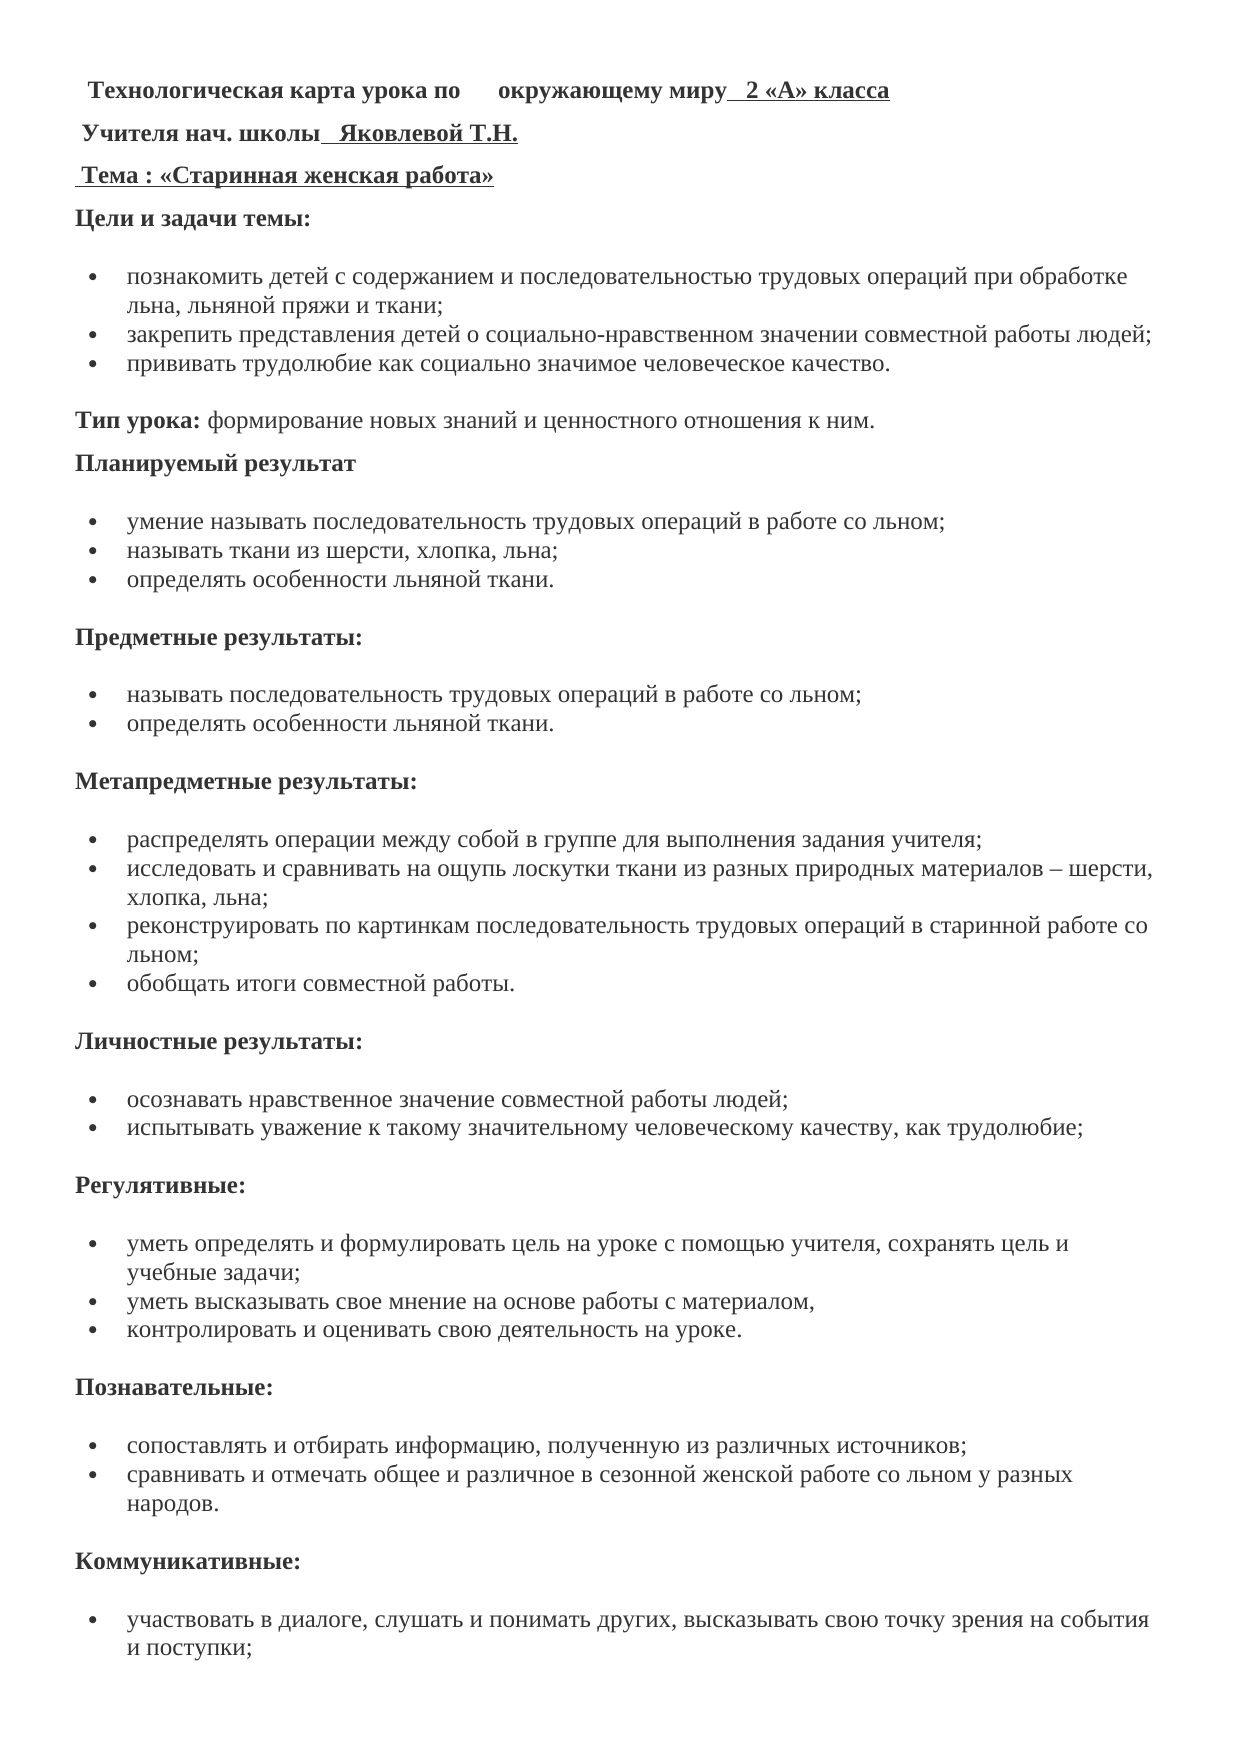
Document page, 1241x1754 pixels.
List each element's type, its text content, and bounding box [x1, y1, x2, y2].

list контролировать и оценивать свою деятельность на уроке. [89, 1314, 1165, 1343]
text Личностные результаты: [75, 1026, 1165, 1054]
text Планируемый результат [75, 448, 1165, 477]
list распределять операции между собой в группе для выполнения задания учителя; [89, 824, 1165, 853]
list умение называть последовательность трудовых операций в работе со льном; [89, 506, 1165, 535]
list обобщать итоги совместной работы. [89, 968, 1165, 997]
text Цели и задачи темы: [75, 203, 1165, 232]
text Учителя нач. школы Яковлевой Т.Н. [75, 118, 1165, 147]
text Тип урока: формирование новых знаний и ценностного отношения к ним. [75, 406, 1165, 434]
list прививать трудолюбие как социально значимое человеческое качество. [89, 348, 1165, 376]
list исследовать и сравнивать на ощупь лоскутки ткани из разных природных материалов – шерсти, хлопка, льна; [89, 853, 1165, 910]
list уметь определять и формулировать цель на уроке с помощью учителя, сохранять цель и учебные задачи; [89, 1228, 1165, 1286]
list определять особенности льняной ткани. [89, 564, 1165, 592]
list называть последовательность трудовых операций в работе со льном; [89, 679, 1165, 708]
text Познавательные: [75, 1372, 1165, 1401]
list реконструировать по картинкам последовательность трудовых операций в старинной работе со льном; [89, 910, 1165, 968]
list испытывать уважение к такому значительному человеческому качеству, как трудолюбие; [89, 1112, 1165, 1141]
list уметь высказывать свое мнение на основе работы с материалом, [89, 1286, 1165, 1314]
text Тема : «Старинная женская работа» [75, 161, 1165, 189]
list определять особенности льняной ткани. [89, 708, 1165, 737]
list сопоставлять и отбирать информацию, полученную из различных источников; [89, 1430, 1165, 1459]
list познакомить детей с содержанием и последовательностью трудовых операций при обработке льна, льняной пряжи и ткани; [89, 261, 1165, 319]
text Коммуникативные: [75, 1546, 1165, 1574]
text Предметные результаты: [75, 622, 1165, 650]
list участвовать в диалоге, слушать и понимать других, высказывать свою точку зрения на события и поступки; [89, 1604, 1165, 1661]
list осознавать нравственное значение совместной работы людей; [89, 1084, 1165, 1112]
text Технологическая карта урока по окружающему миру 2 «А» класса [75, 75, 1165, 104]
text Регулятивные: [75, 1170, 1165, 1199]
list cравнивать и отмечать общее и различное в сезонной женской работе со льном у разных народов. [89, 1459, 1165, 1517]
list закрепить представления детей о социально-нравственном значении совместной работы людей; [89, 319, 1165, 348]
text Метапредметные результаты: [75, 766, 1165, 795]
list называть ткани из шерсти, хлопка, льна; [89, 535, 1165, 564]
